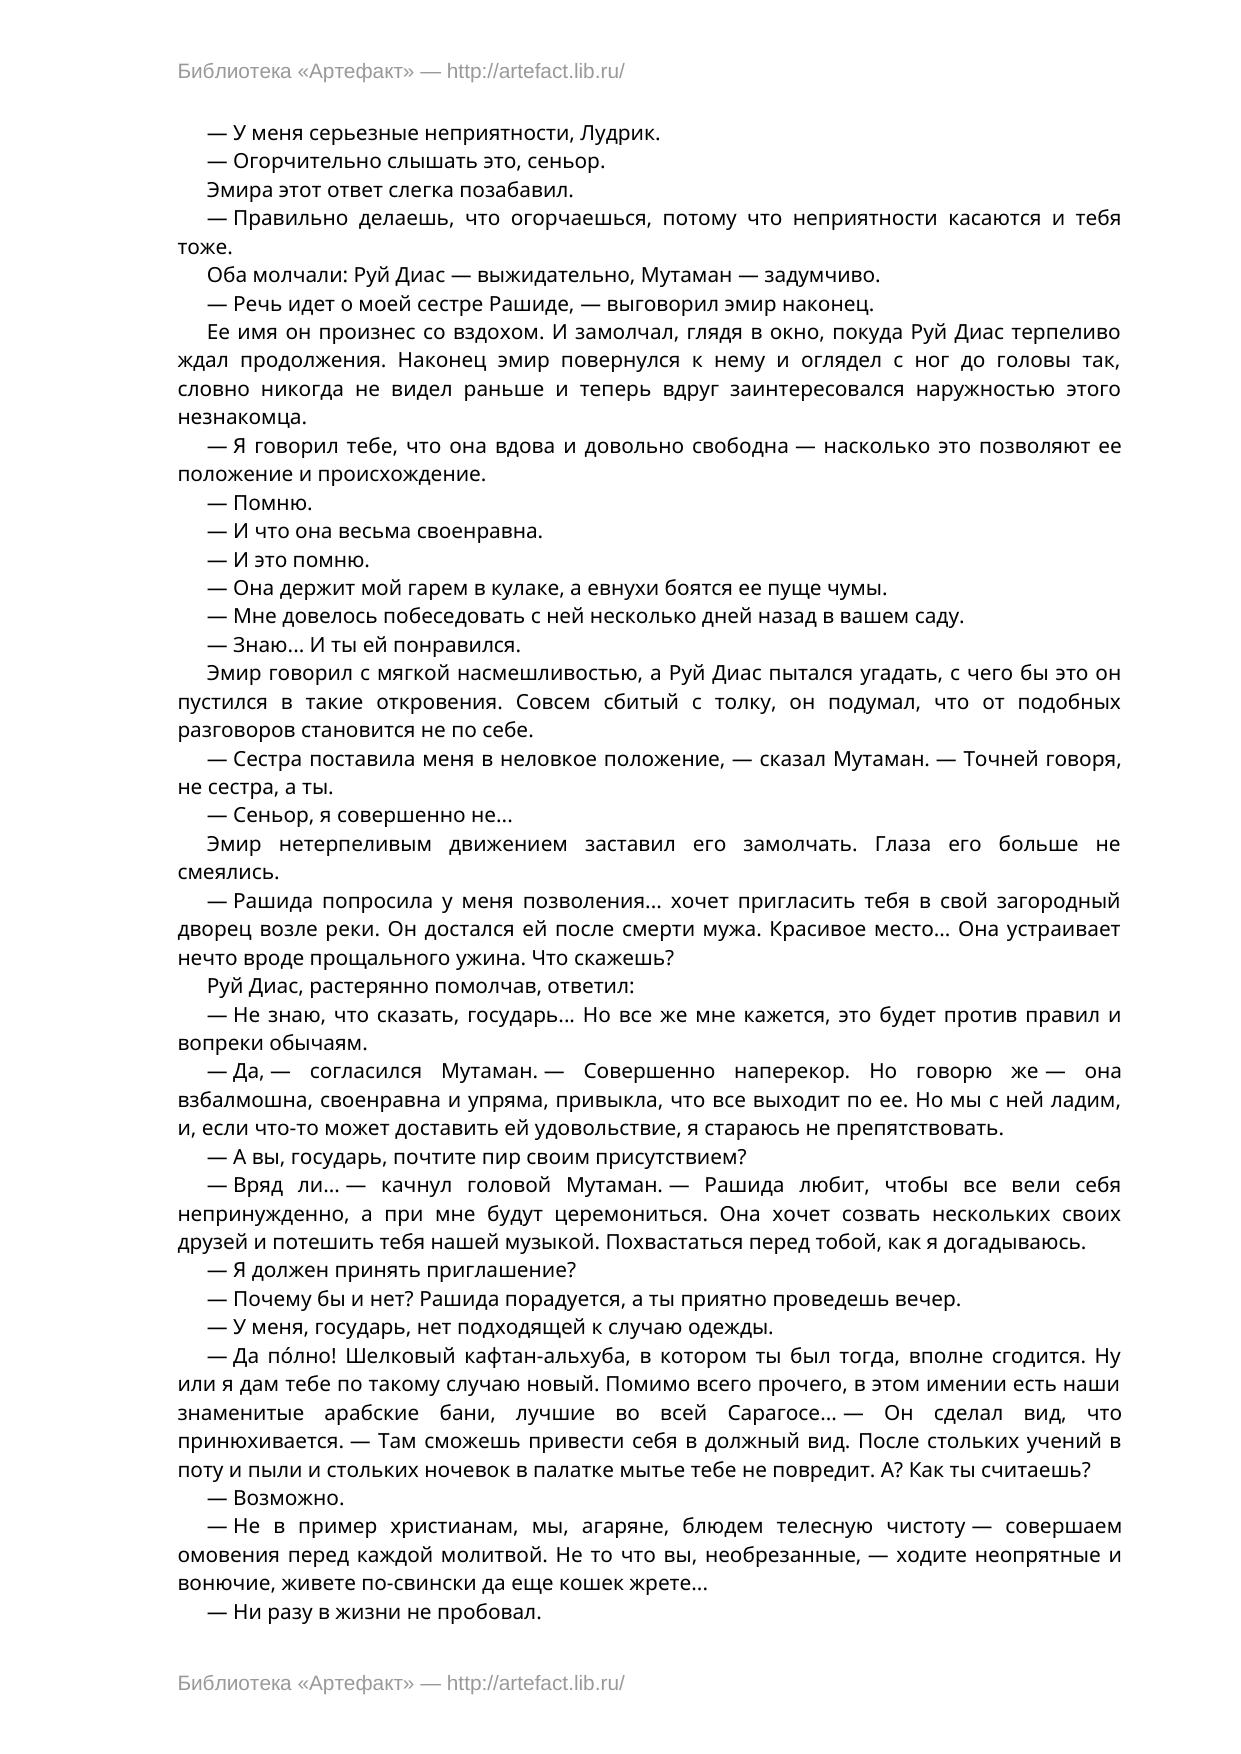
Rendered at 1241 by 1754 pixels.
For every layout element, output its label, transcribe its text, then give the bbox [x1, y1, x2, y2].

text — У меня серьезные неприятности, Лудрик. [177, 118, 1122, 147]
text — Да, — согласился Мутаман. — Совершенно наперекор. Но говорю же — она взбалмошна, своенравна и упряма, привыкла, что все выходит по ее. Но мы с ней ладим, и, если что-то может доставить ей удовольствие, я стараюсь не препятствовать. [177, 1057, 1122, 1142]
text Эмир нетерпеливым движением заставил его замолчать. Глаза его больше не смеялись. [177, 829, 1122, 886]
text — И это помню. [177, 545, 1122, 573]
text — А вы, государь, почтите пир своим присутствием? [177, 1142, 1122, 1170]
text — У меня, государь, нет подходящей к случаю одежды. [177, 1312, 1122, 1341]
text — Она держит мой гарем в кулаке, а евнухи боятся ее пуще чумы. [177, 573, 1122, 602]
text — Огорчительно слышать это, сеньор. [177, 147, 1122, 175]
text — Речь идет о моей сестре Рашиде, — выговорил эмир наконец. [177, 289, 1122, 317]
text — Правильно делаешь, что огорчаешься, потому что неприятности касаются и тебя тоже. [177, 203, 1122, 260]
text — Помню. [177, 488, 1122, 516]
text — Вряд ли... — качнул головой Мутаман. — Рашида любит, чтобы все вели себя непринужденно, а при мне будут церемониться. Она хочет созвать нескольких своих друзей и потешить тебя нашей музыкой. Похвастаться перед тобой, как я догадываюсь. [177, 1170, 1122, 1256]
text — Почему бы и нет? Рашида порадуется, а ты приятно проведешь вечер. [177, 1284, 1122, 1312]
text — Не знаю, что сказать, государь... Но все же мне кажется, это будет против правил и вопреки обычаям. [177, 1000, 1122, 1057]
text — Я говорил тебе, что она вдова и довольно свободна — насколько это позволяют ее положение и происхождение. [177, 431, 1122, 488]
text — Ни разу в жизни не пробовал. [177, 1597, 1122, 1625]
text — Да по́лно! Шелковый кафтан-альхуба, в котором ты был тогда, вполне сгодится. Ну или я дам тебе по такому случаю новый. Помимо всего прочего, в этом имении есть наши знаменитые арабские бани, лучшие во всей Сарагосе... — Он сделал вид, что принюхивается. — Там сможешь привести себя в должный вид. После стольких учений в поту и пыли и стольких ночевок в палатке мытье тебе не повредит. А? Как ты считаешь? [177, 1341, 1122, 1483]
text Эмира этот ответ слегка позабавил. [177, 175, 1122, 203]
text Руй Диас, растерянно помолчав, ответил: [177, 971, 1122, 1000]
text — Возможно. [177, 1483, 1122, 1512]
text Эмир говорил с мягкой насмешливостью, а Руй Диас пытался угадать, с чего бы это он пустился в такие откровения. Совсем сбитый с толку, он подумал, что от подобных разговоров становится не по себе. [177, 658, 1122, 744]
text Оба молчали: Руй Диас — выжидательно, Мутаман — задумчиво. [177, 260, 1122, 289]
text — И что она весьма своенравна. [177, 516, 1122, 545]
text — Рашида попросила у меня позволения... хочет пригласить тебя в свой загородный дворец возле реки. Он достался ей после смерти мужа. Красивое место... Она устраивает нечто вроде прощального ужина. Что скажешь? [177, 886, 1122, 971]
text — Знаю... И ты ей понравился. [177, 630, 1122, 658]
text — Сеньор, я совершенно не... [177, 801, 1122, 829]
text — Я должен принять приглашение? [177, 1256, 1122, 1284]
text — Не в пример христианам, мы, агаряне, блюдем телесную чистоту — совершаем омовения перед каждой молитвой. Не то что вы, необрезанные, — ходите неопрятные и вонючие, живете по-свински да еще кошек жрете... [177, 1512, 1122, 1597]
text — Мне довелось побеседовать с ней несколько дней назад в вашем саду. [177, 602, 1122, 630]
text — Сестра поставила меня в неловкое положение, — сказал Мутаман. — Точней говоря, не сестра, а ты. [177, 744, 1122, 801]
text Ее имя он произнес со вздохом. И замолчал, глядя в окно, покуда Руй Диас терпеливо ждал продолжения. Наконец эмир повернулся к нему и оглядел с ног до головы так, словно никогда не видел раньше и теперь вдруг заинтересовался наружностью этого незнакомца. [177, 317, 1122, 431]
